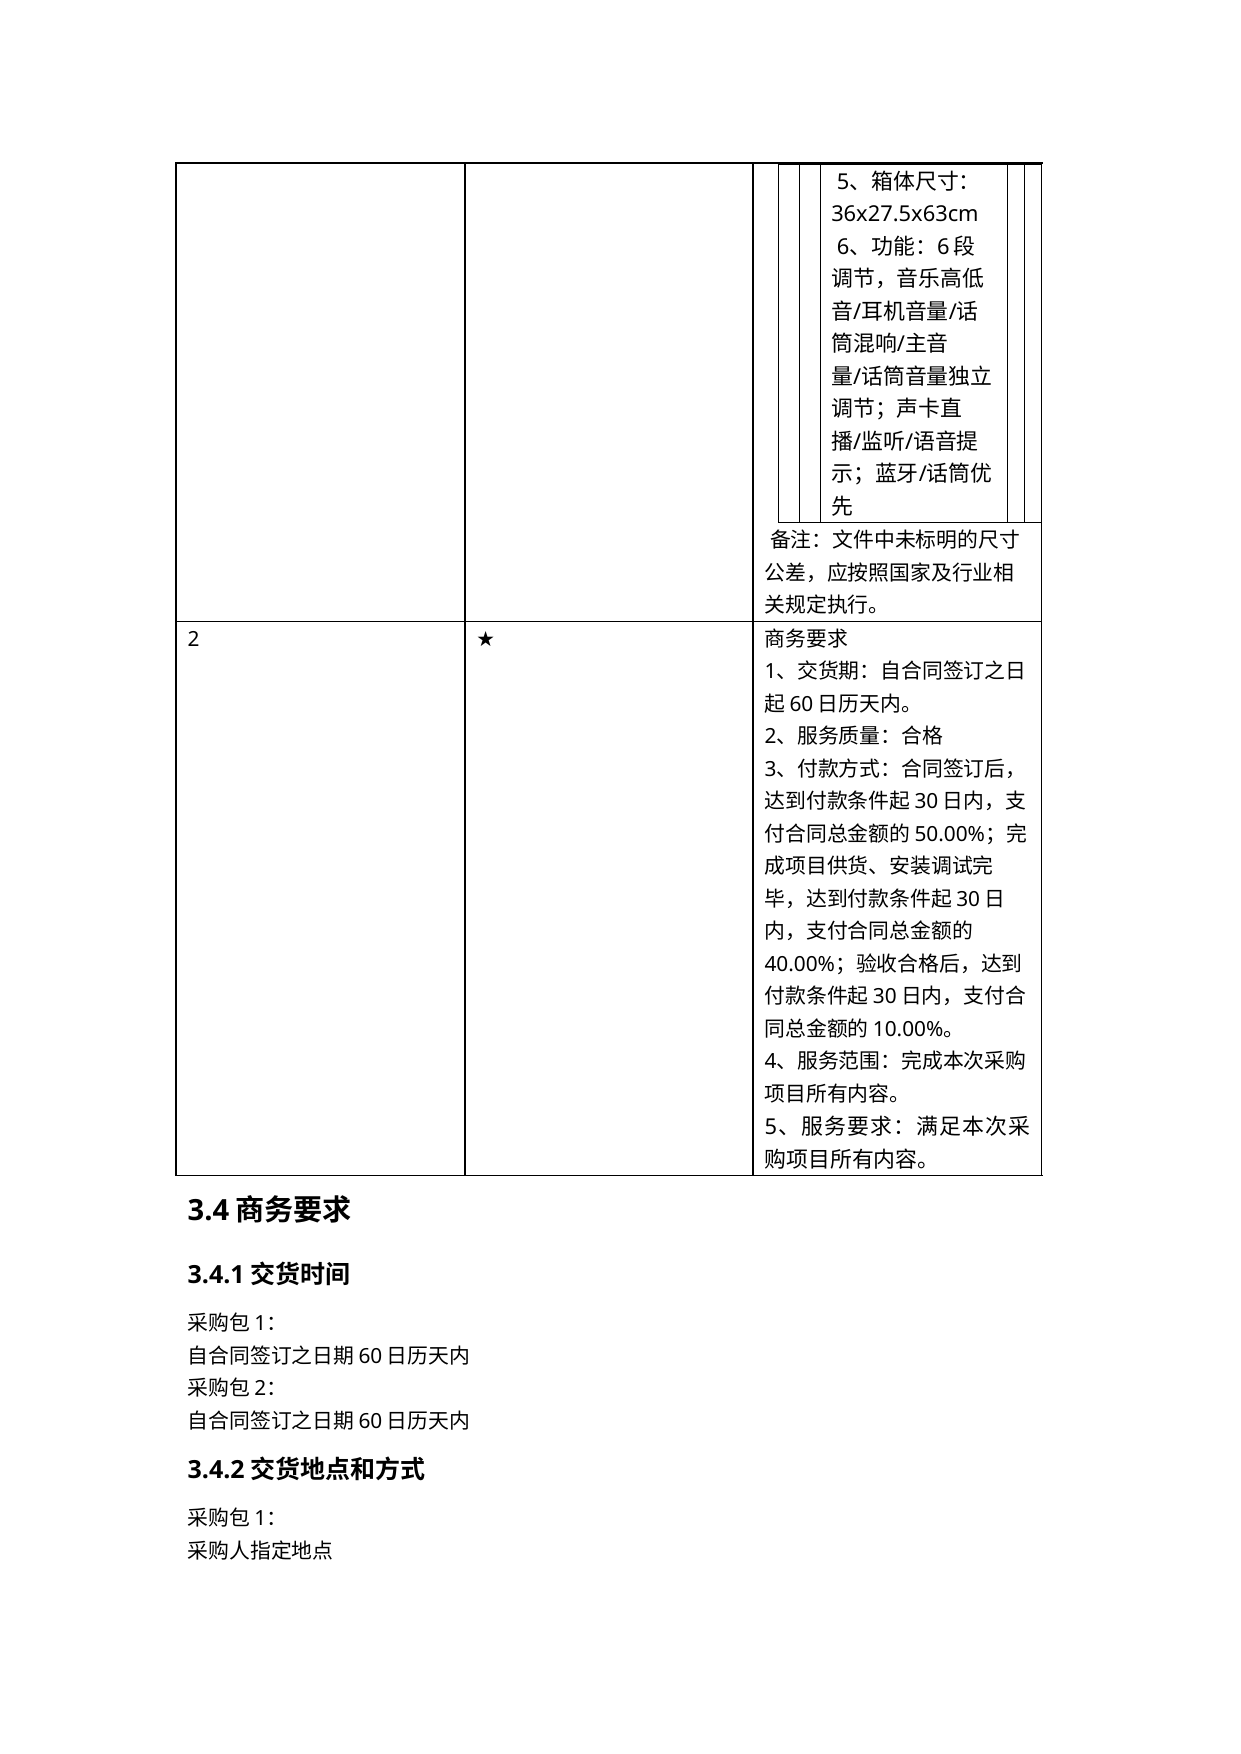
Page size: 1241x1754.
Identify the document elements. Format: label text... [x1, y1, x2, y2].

table_cell 1 [177, 164, 464, 621]
text 采购包1： [187, 1501, 1053, 1534]
text 采购包2： [187, 1371, 1053, 1404]
text 采购包1： [187, 1306, 1053, 1339]
table_cell 商务要求 1、交货期：自合同签订之日起60日历天内。 2、服务质量：合格 3、付款方式：合同签订后，达到付款条件起30日内，支付合同总金额的50.00%；完成项目供货、安装调试完毕，达到付款条件起30日内，支付合同总金额的40.00%；验收合格后，达到付款条件起30日内，支付合同总金额的10.00%。 4、服务范围：完成本次采购项目所有内容。 5、服务要求：满足本次采购项目所有内容。 [754, 622, 1041, 1175]
table_cell [466, 164, 752, 621]
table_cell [754, 164, 1041, 621]
text 自合同签订之日期60日历天内 [187, 1404, 1053, 1436]
text 自合同签订之日期60日历天内 [187, 1339, 1053, 1371]
text 3.4.1交货时间 [187, 1241, 1053, 1306]
text 采购人指定地点 [187, 1534, 1053, 1566]
text 3.4商务要求 [187, 1176, 1053, 1241]
text 3.4.2交货地点和方式 [187, 1436, 1053, 1501]
table_cell ★ [466, 622, 752, 1175]
table_cell 2 [177, 622, 464, 1175]
